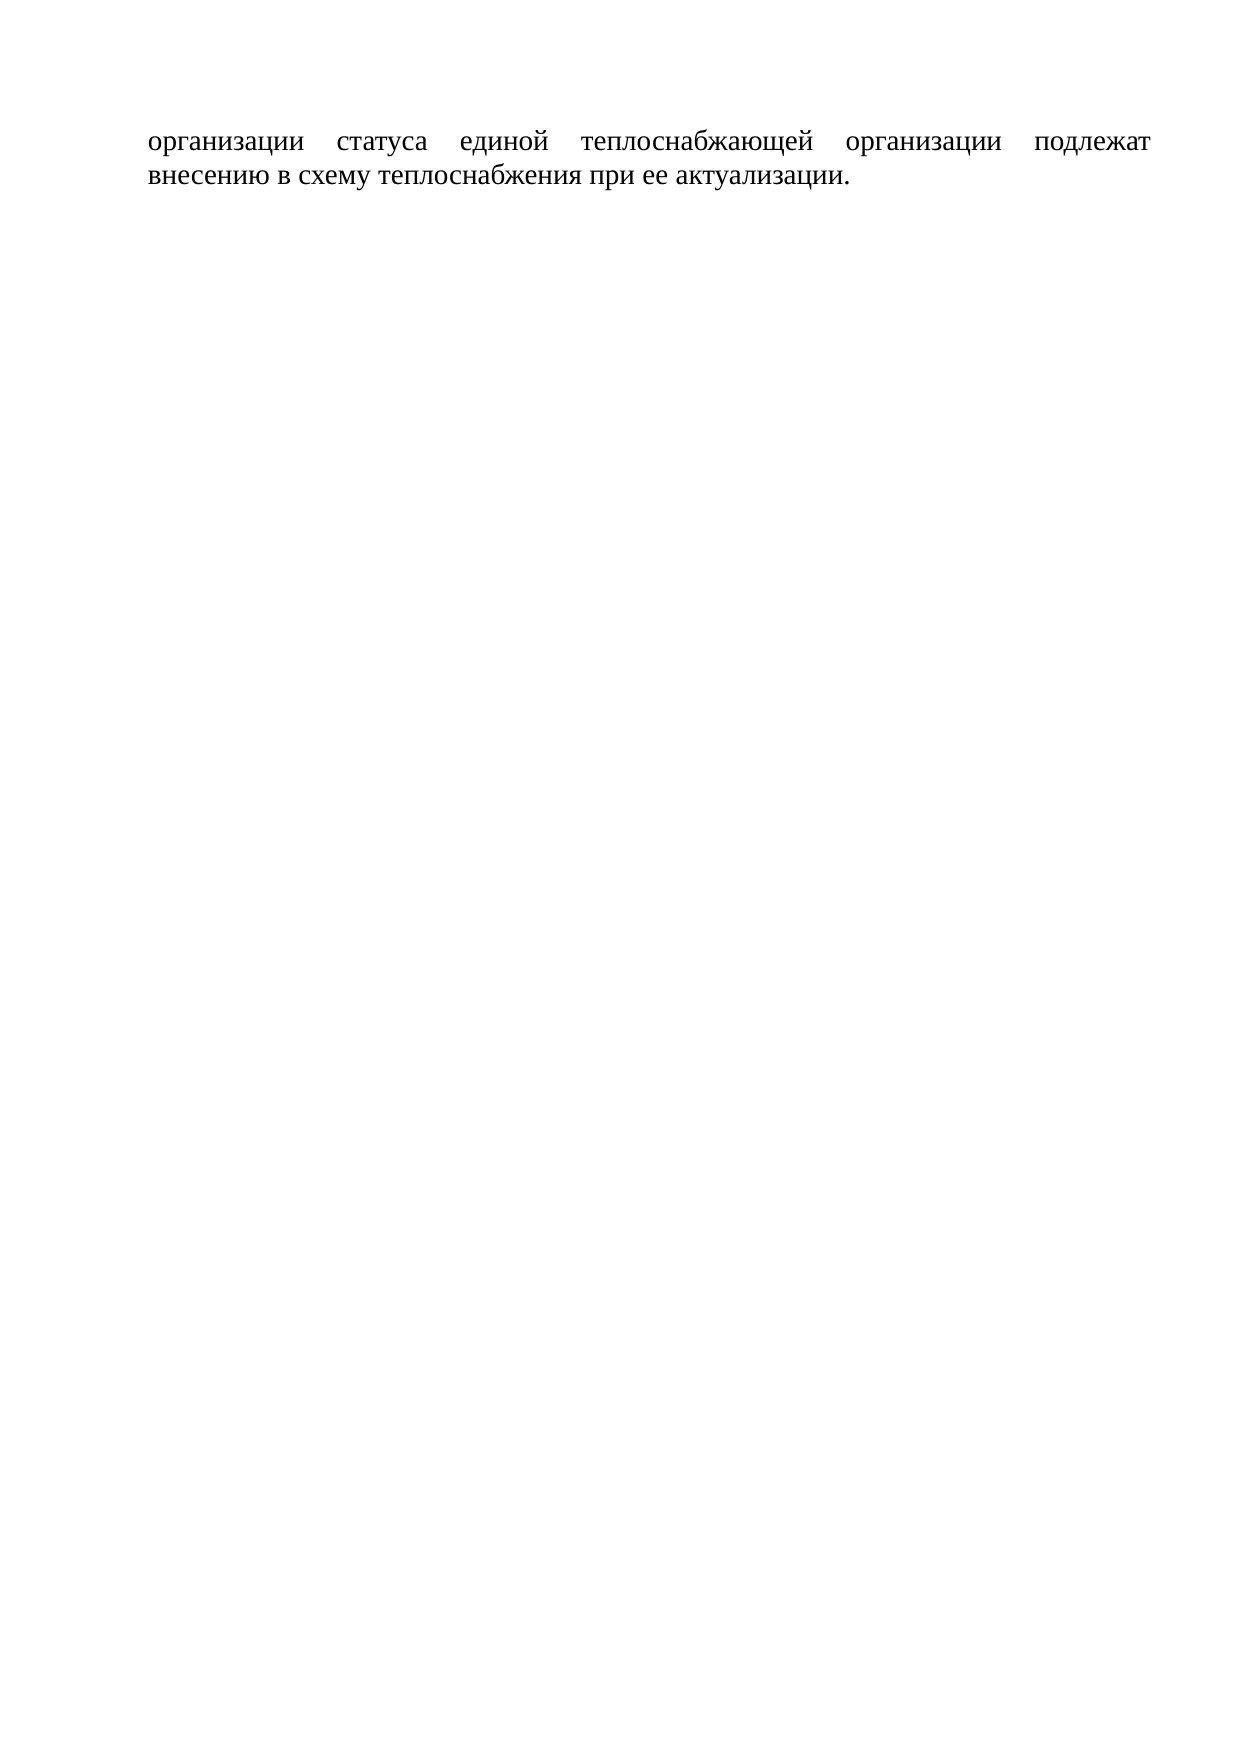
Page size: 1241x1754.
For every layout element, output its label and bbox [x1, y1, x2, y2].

text [148, 123, 1152, 191]
